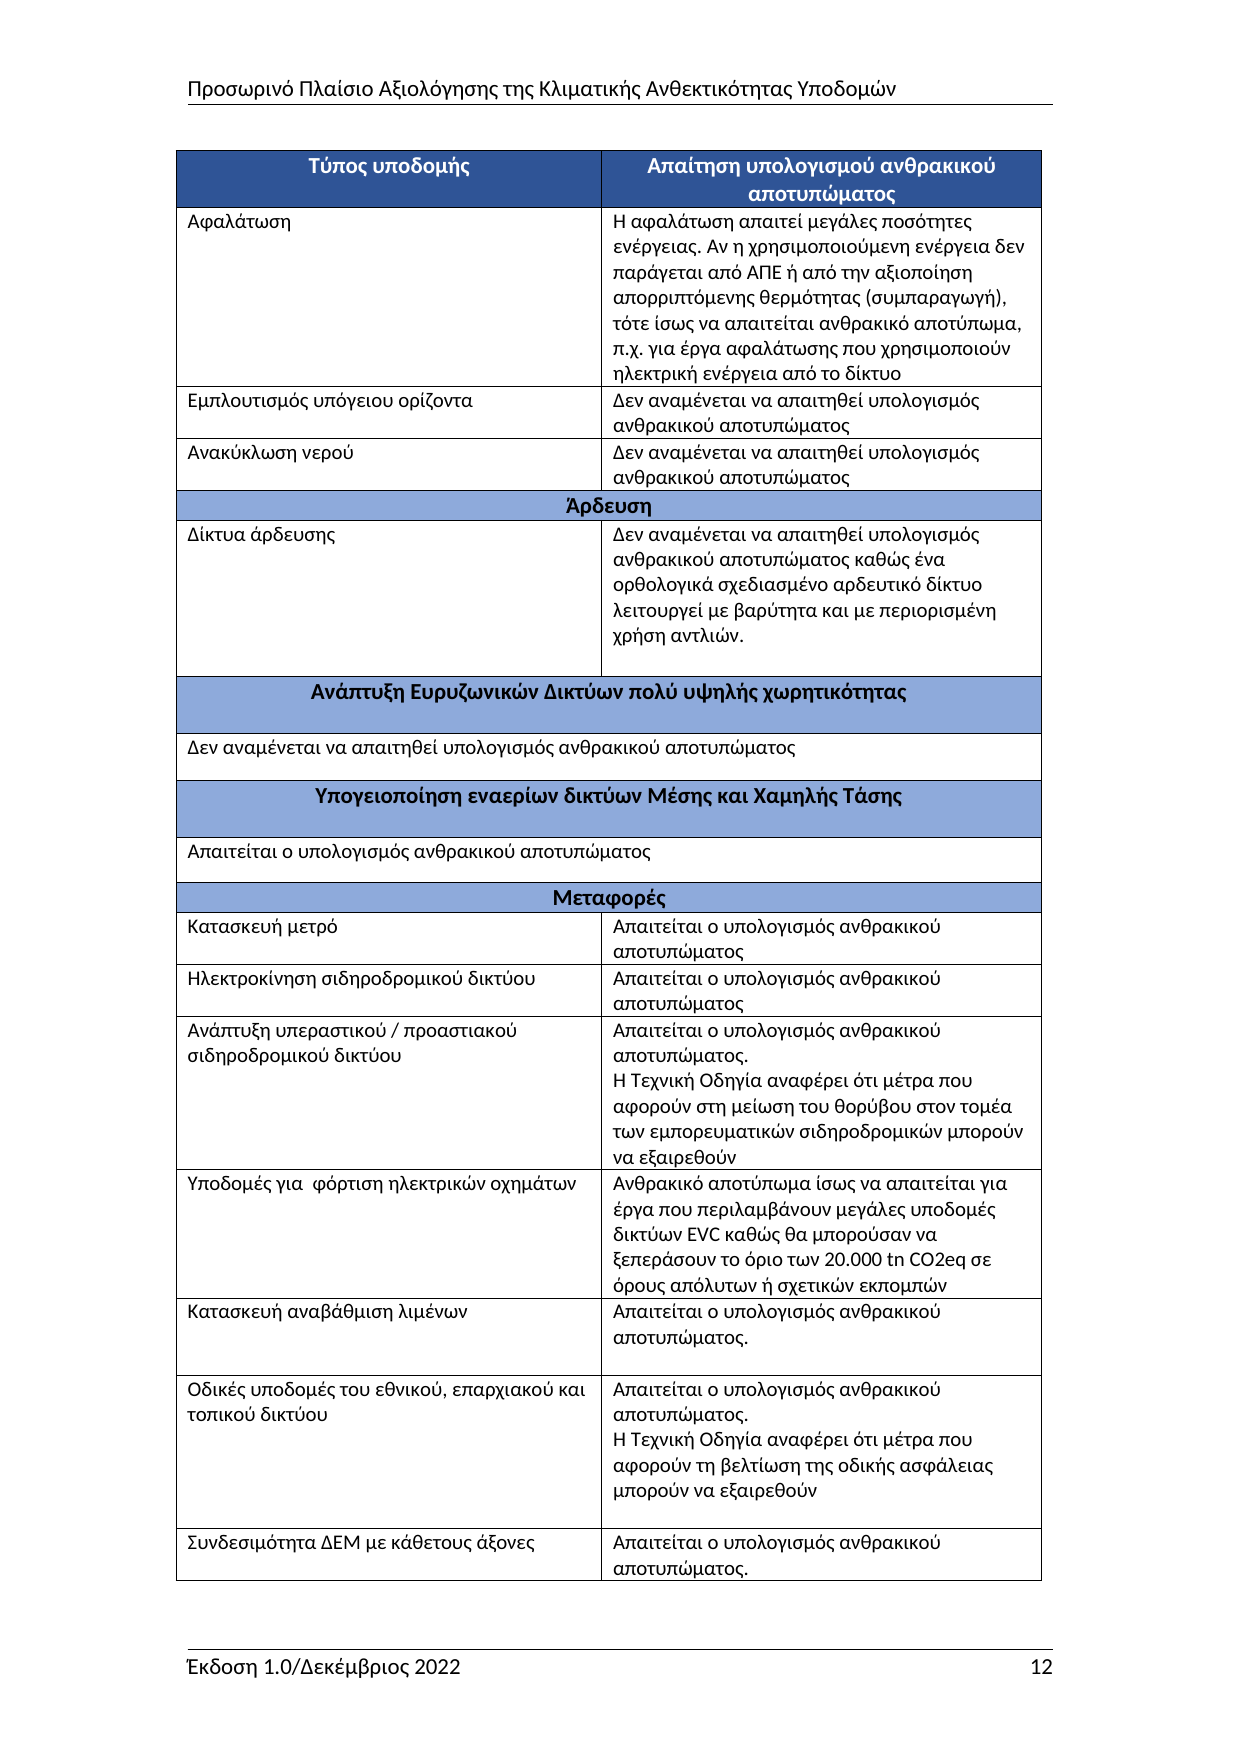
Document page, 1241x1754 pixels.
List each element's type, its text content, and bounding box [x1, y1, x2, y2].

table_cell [602, 1529, 1041, 1580]
table_cell Άρδευση [177, 491, 1041, 520]
table_cell Ανάπτυξη Ευρυζωνικών Δικτύων πολύ υψηλής χωρητικότητας [177, 677, 1041, 733]
table_cell Ηλεκτροκίνηση σιδηροδρομικού δικτύου [177, 965, 601, 1016]
table_cell Μεταφορές [177, 883, 1041, 912]
table_cell Υπογειοποίηση εναερίων δικτύων Μέσης και Χαμηλής Τάσης [177, 781, 1041, 837]
table_cell Δεν αναμένεται να απαιτηθεί υπολογισμός ανθρακικού αποτυπώματος [602, 439, 1041, 490]
table_header Απαίτηση υπολογισμού ανθρακικού αποτυπώματος [602, 151, 1041, 207]
table_cell Δίκτυα άρδευσης [177, 521, 601, 676]
table_cell Δεν αναμένεται να απαιτηθεί υπολογισμός ανθρακικού αποτυπώματος καθώς ένα ορθολογικά σχεδιασμένο αρδευτικό δίκτυο λειτουργεί με βαρύτητα και με περιορισμένη χρήση αντλιών. [602, 521, 1041, 676]
table_cell Απαιτείται ο υπολογισμός ανθρακικού αποτυπώματος. [602, 1299, 1041, 1375]
table_cell Απαιτείται ο υπολογισμός ανθρακικού αποτυπώματος. Η Τεχνική Οδηγία αναφέρει ότι μέτρα που αφορούν τη βελτίωση της οδικής ασφάλειας μπορούν να εξαιρεθούν [602, 1376, 1041, 1528]
table_cell Αφαλάτωση [177, 208, 601, 386]
table_cell Δεν αναμένεται να απαιτηθεί υπολογισμός ανθρακικού αποτυπώματος [177, 734, 1041, 780]
table_cell Απαιτείται ο υπολογισμός ανθρακικού αποτυπώματος [602, 913, 1041, 964]
table_cell Η αφαλάτωση απαιτεί μεγάλες ποσότητες ενέργειας. Αν η χρησιμοποιούμενη ενέργεια δεν παράγεται από ΑΠΕ ή από την αξιοποίηση απορριπτόμενης θερμότητας (συμπαραγωγή), τότε ίσως να απαιτείται ανθρακικό αποτύπωμα, π.χ. για έργα αφαλάτωσης που χρησιμοποιούν ηλεκτρική ενέργεια από το δίκτυο [602, 208, 1041, 386]
table_cell Απαιτείται ο υπολογισμός ανθρακικού αποτυπώματος [177, 838, 1041, 882]
table_cell Απαιτείται ο υπολογισμός ανθρακικού αποτυπώματος. Η Τεχνική Οδηγία αναφέρει ότι μέτρα που αφορούν στη μείωση του θορύβου στον τομέα των εμπορευματικών σιδηροδρομικών μπορούν να εξαιρεθούν [602, 1017, 1041, 1169]
table_cell Ανακύκλωση νερού [177, 439, 601, 490]
table_header Τύπος υποδομής [177, 151, 601, 207]
table_cell Ανθρακικό αποτύπωμα ίσως να απαιτείται για έργα που περιλαμβάνουν μεγάλες υποδομές δικτύων EVC καθώς θα μπορούσαν να ξεπεράσουν το όριο των 20.000 tn CO2eq σε όρους απόλυτων ή σχετικών εκπομπών [602, 1170, 1041, 1297]
table_cell Κατασκευή μετρό [177, 913, 601, 964]
table_cell Υποδομές για φόρτιση ηλεκτρικών οχημάτων [177, 1170, 601, 1297]
table_cell Ανάπτυξη υπεραστικού / προαστιακού σιδηροδρομικού δικτύου [177, 1017, 601, 1169]
table_cell Δεν αναμένεται να απαιτηθεί υπολογισμός ανθρακικού αποτυπώματος [602, 387, 1041, 438]
table_cell Κατασκευή αναβάθμιση λιμένων [177, 1299, 601, 1375]
table_cell Συνδεσιμότητα ΔΕΜ με κάθετους άξονες [177, 1529, 601, 1580]
table_cell Οδικές υποδομές του εθνικού, επαρχιακού και τοπικού δικτύου [177, 1376, 601, 1528]
table_cell Απαιτείται ο υπολογισμός ανθρακικού αποτυπώματος [602, 965, 1041, 1016]
table_cell Εμπλουτισμός υπόγειου ορίζοντα [177, 387, 601, 438]
